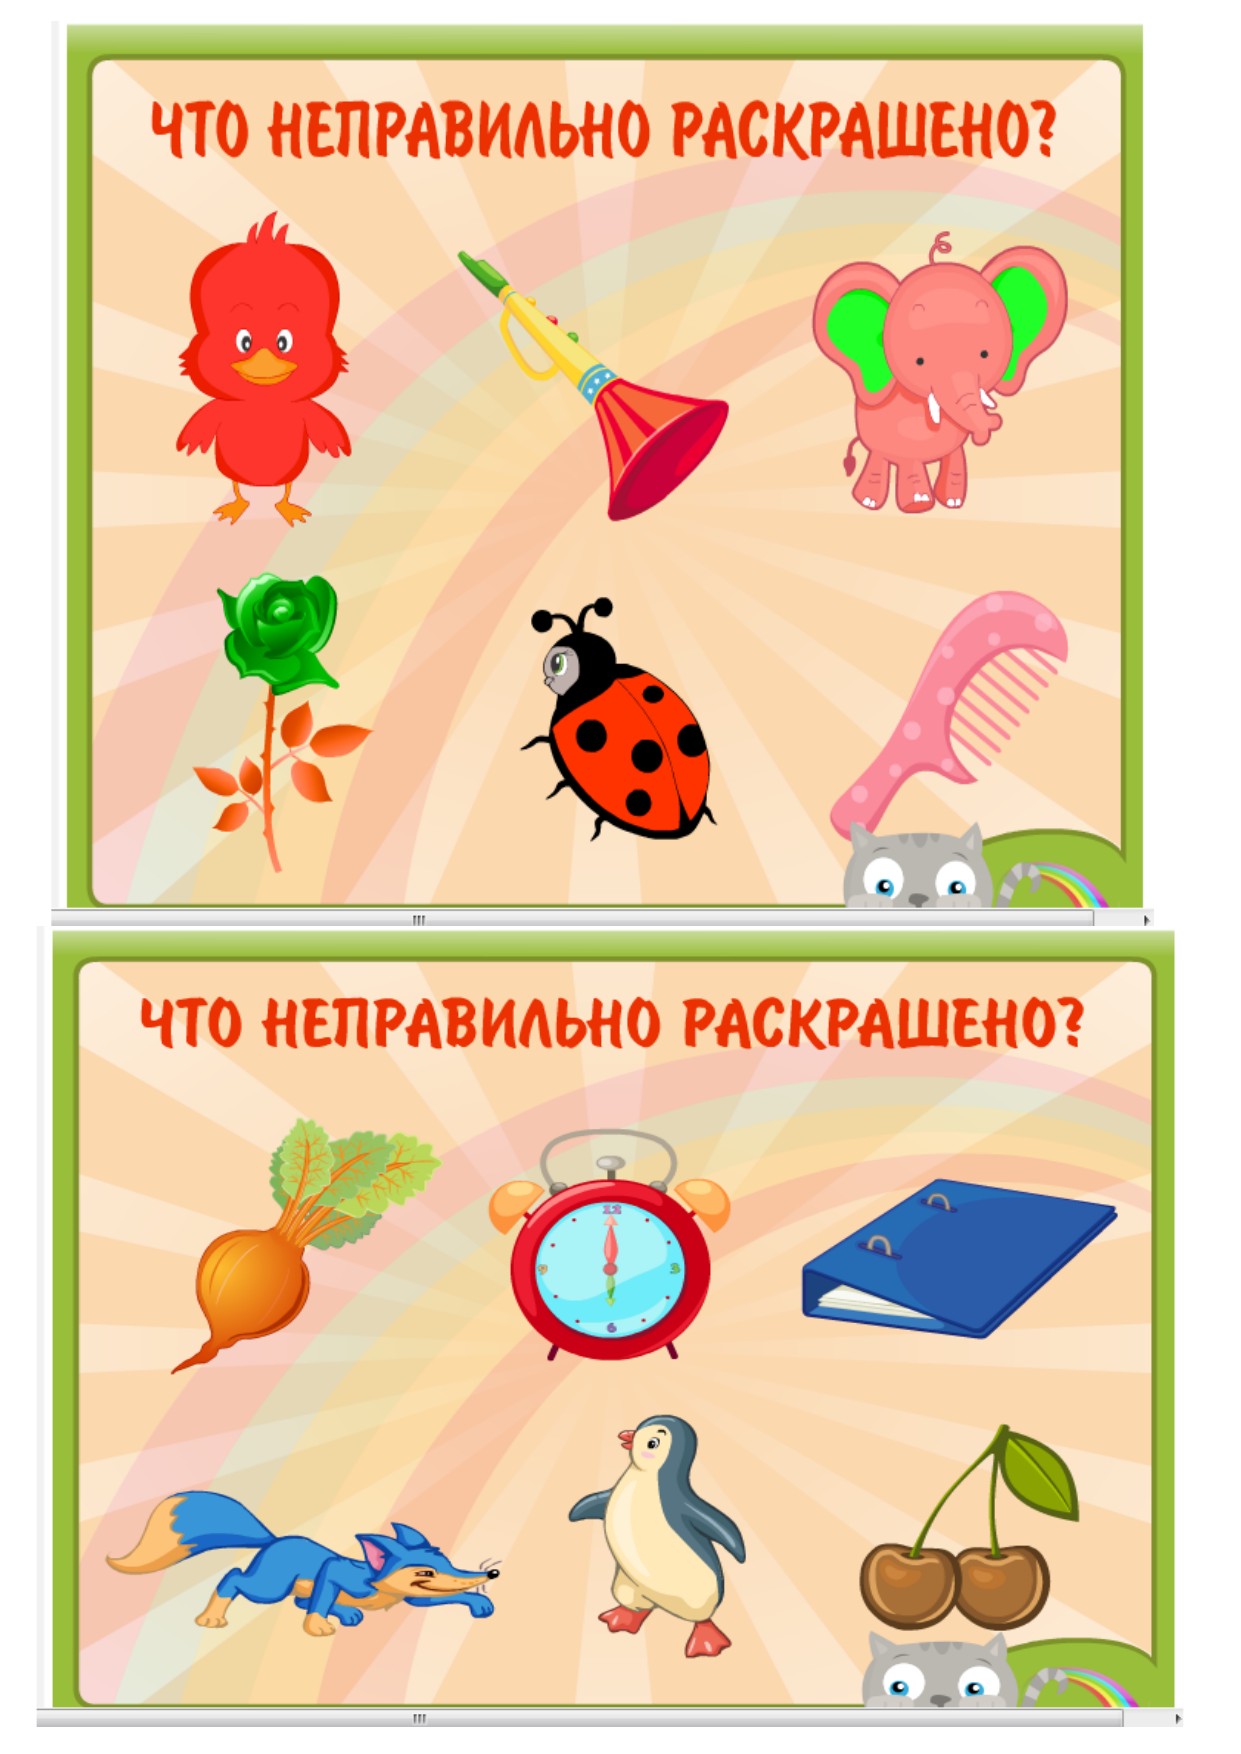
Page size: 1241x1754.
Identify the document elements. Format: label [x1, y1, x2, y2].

picture [36, 21, 1184, 1727]
